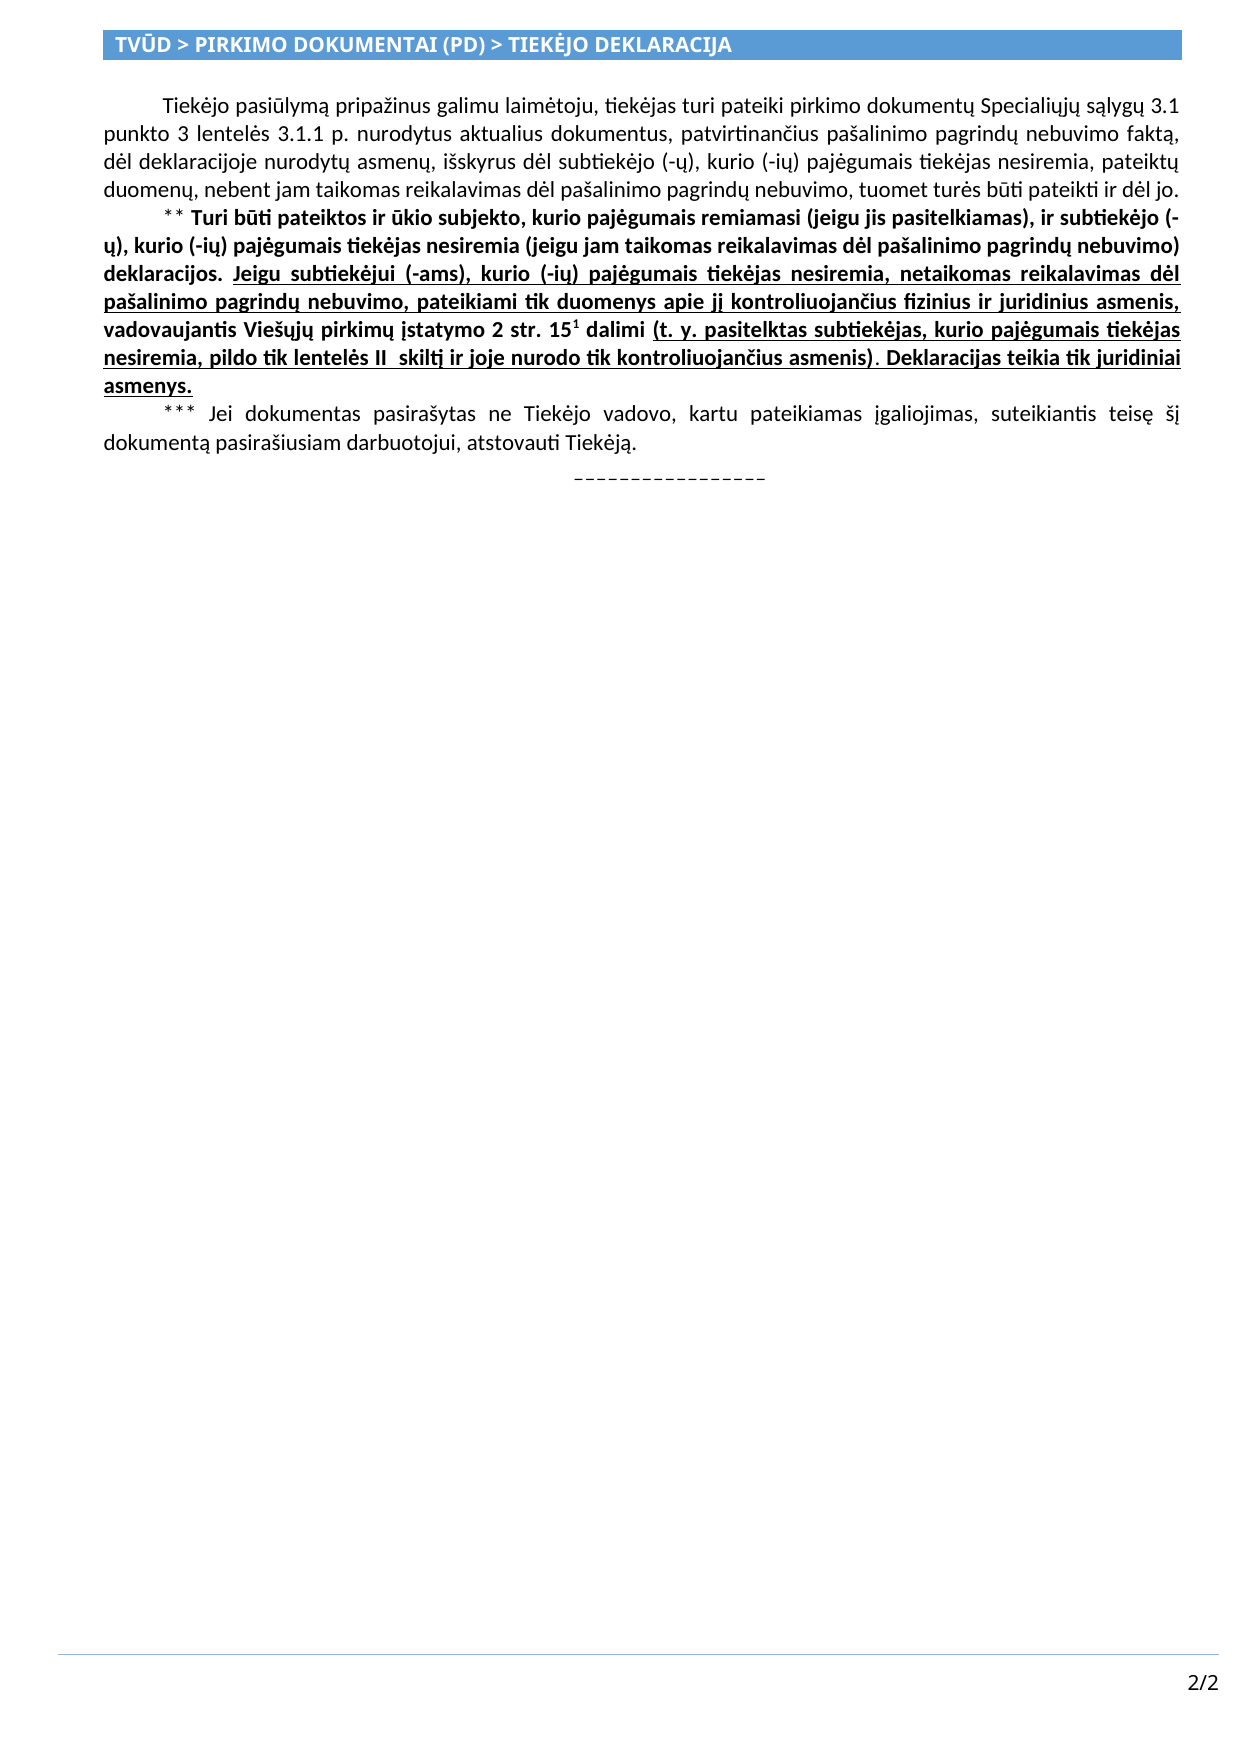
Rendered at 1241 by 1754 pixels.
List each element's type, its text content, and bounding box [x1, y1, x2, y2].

text ** Turi būti pateiktos ir ūkio subjekto, kurio pajėgumais remiamasi (jeigu jis pasitelkiamas), ir subtiekėjo (-ų), kurio (-ių) pajėgumais tiekėjas nesiremia (jeigu jam taikomas reikalavimas dėl pašalinimo pagrindų nebuvimo) deklaracijos. Jeigu subtiekėjui (-ams), kurio (-ių) pajėgumais tiekėjas nesiremia, netaikomas reikalavimas dėl pašalinimo pagrindų nebuvimo, pateikiami tik duomenys apie jį kontroliuojančius fizinius ir juridinius asmenis, vadovaujantis Viešųjų pirkimų įstatymo 2 str. 151 dalimi (t. y. pasitelktas subtiekėjas, kurio pajėgumais tiekėjas nesiremia, pildo tik lentelės II skiltį ir joje nurodo tik kontroliuojančius asmenis). Deklaracijas teikia tik juridiniai asmenys. [103, 203, 1181, 312]
text Tiekėjo pasiūlymą pripažinus galimu laimėtoju, tiekėjas turi pateiki pirkimo dokumentų Specialiųjų sąlygų 3.1 punkto 3 lentelės 3.1.1 p. nurodytus aktualius dokumentus, patvirtinančius pašalinimo pagrindų nebuvimo faktą, dėl deklaracijoje nurodytų asmenų, išskyrus dėl subtiekėjo (-ų), kurio (-ių) pajėgumais tiekėjas nesiremia, pateiktų duomenų, nebent jam taikomas reikalavimas dėl pašalinimo pagrindų nebuvimo, tuomet turės būti pateikti ir dėl jo. [103, 91, 1181, 203]
text _________________ [103, 456, 1181, 484]
text *** Jei dokumentas pasirašytas ne Tiekėjo vadovo, kartu pateikiamas įgaliojimas, suteikiantis teisę šį dokumentą pasirašiusiam darbuotojui, atstovauti Tiekėją. [103, 399, 1181, 456]
text ** Turi būti pateiktos ir ūkio subjekto, kurio pajėgumais remiamasi (jeigu jis pasitelkiamas), ir subtiekėjo (-ų), kurio (-ių) pajėgumais tiekėjas nesiremia (jeigu jam taikomas reikalavimas dėl pašalinimo pagrindų nebuvimo) deklaracijos. Jeigu subtiekėjui (-ams), kurio (-ių) pajėgumais tiekėjas nesiremia, netaikomas reikalavimas dėl pašalinimo pagrindų nebuvimo, pateikiami tik duomenys apie jį kontroliuojančius fizinius ir juridinius asmenis, vadovaujantis Viešųjų pirkimų įstatymo 2 str. 151 dalimi (t. y. pasitelktas subtiekėjas, kurio pajėgumais tiekėjas nesiremia, pildo tik lentelės II skiltį ir joje nurodo tik kontroliuojančius asmenis). Deklaracijas teikia tik juridiniai asmenys. [103, 313, 1181, 368]
